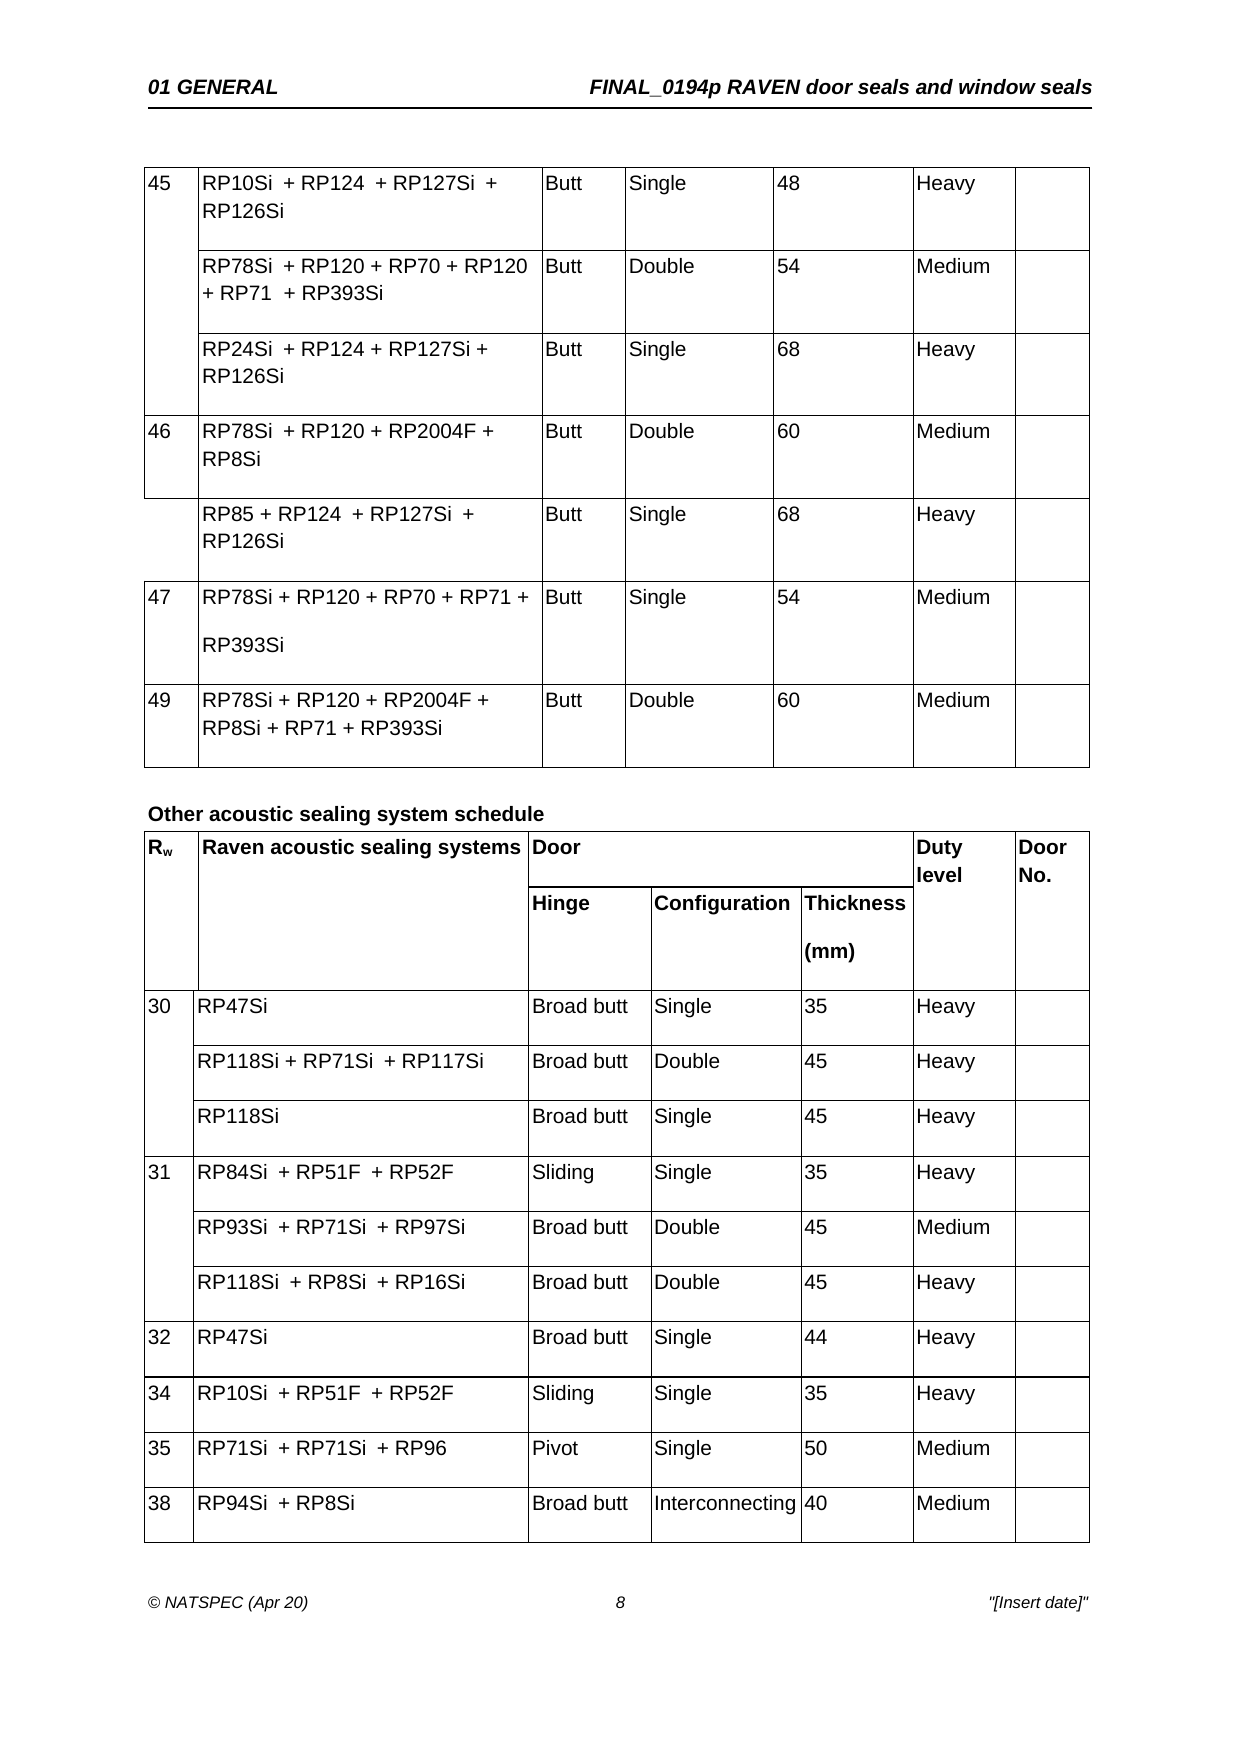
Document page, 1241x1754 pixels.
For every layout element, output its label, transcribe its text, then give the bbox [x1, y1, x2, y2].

table_cell Medium [914, 582, 1015, 684]
table_cell 49 [145, 685, 198, 767]
table_cell Medium [914, 416, 1015, 498]
table_cell Heavy [914, 168, 1015, 250]
table_cell Heavy [914, 1157, 1015, 1211]
table_cell [1016, 1378, 1089, 1432]
table_cell Medium [914, 1212, 1015, 1266]
table_cell Broad butt [529, 1322, 651, 1376]
table_cell 45 [802, 1046, 913, 1100]
table_cell RP78Si + RP120 + RP2004F + RP8Si + RP71 + RP393Si [199, 685, 542, 767]
table_cell 34 [145, 1378, 193, 1432]
table_cell Heavy [914, 991, 1015, 1045]
table_cell RP118Si + RP71Si + RP117Si [194, 1046, 528, 1100]
table_cell Broad butt [529, 1267, 651, 1321]
subtitle Other acoustic sealing system schedule [148, 802, 1092, 826]
table_cell [1016, 582, 1089, 684]
table_cell Medium [914, 685, 1015, 767]
table_cell [1016, 251, 1089, 332]
table_cell RP24Si + RP124 + RP127Si + RP126Si [199, 334, 542, 415]
table_cell [1016, 1433, 1089, 1487]
table_cell 68 [774, 334, 913, 415]
table_header Door No. [1016, 832, 1089, 990]
table_cell [1016, 1322, 1089, 1376]
table_cell RP47Si [194, 1322, 528, 1376]
table_cell Double [626, 251, 773, 332]
table_cell Single [652, 991, 801, 1045]
table_cell 54 [774, 582, 913, 684]
table_cell [1016, 991, 1089, 1045]
table_cell Medium [914, 251, 1015, 332]
table_cell Double [626, 416, 773, 498]
table_cell Single [652, 1378, 801, 1432]
table_cell RP10Si + RP51F + RP52F [194, 1378, 528, 1432]
table_cell [1016, 1488, 1089, 1542]
table_cell RP47Si [194, 991, 528, 1045]
table_cell 45 [145, 168, 198, 415]
table_cell 40 [802, 1488, 913, 1542]
table_cell [1016, 1046, 1089, 1100]
table_cell Double [652, 1046, 801, 1100]
table_cell RP118Si + RP8Si + RP16Si [194, 1267, 528, 1321]
table_cell Butt [543, 168, 625, 250]
table_cell Single [626, 499, 773, 581]
table_cell Broad butt [529, 1046, 651, 1100]
table_cell 60 [774, 416, 913, 498]
table_cell [1016, 334, 1089, 415]
table_header Rw [145, 832, 198, 990]
table_cell Pivot [529, 1433, 651, 1487]
table_cell Single [652, 1433, 801, 1487]
table_cell 35 [802, 1378, 913, 1432]
table_cell Butt [543, 685, 625, 767]
table_cell RP85 + RP124 + RP127Si + RP126Si [199, 499, 542, 581]
table_cell Heavy [914, 1322, 1015, 1376]
table_cell Broad butt [529, 1488, 651, 1542]
table_cell Thickness (mm) [802, 888, 913, 990]
table_cell [1016, 168, 1089, 250]
table_cell RP93Si + RP71Si + RP97Si [194, 1212, 528, 1266]
table_cell Butt [543, 251, 625, 332]
table_cell 48 [774, 168, 913, 250]
table_cell Medium [914, 1433, 1015, 1487]
table_cell 45 [802, 1212, 913, 1266]
table_cell Heavy [914, 499, 1015, 581]
table_cell Hinge [529, 888, 651, 990]
table_cell Single [652, 1157, 801, 1211]
table_cell Sliding [529, 1378, 651, 1432]
table_cell Double [652, 1267, 801, 1321]
table_cell 35 [802, 991, 913, 1045]
table_cell Single [626, 582, 773, 684]
table_cell Heavy [914, 1378, 1015, 1432]
table_cell Heavy [914, 1267, 1015, 1321]
table_cell 47 [145, 582, 198, 684]
table_cell Single [626, 334, 773, 415]
table_header Duty level [914, 832, 1015, 990]
table_cell 44 [802, 1322, 913, 1376]
table_cell Interconnecting [652, 1488, 801, 1542]
table_cell Broad butt [529, 1101, 651, 1156]
table_cell [1016, 685, 1089, 767]
table_cell Double [652, 1212, 801, 1266]
table_cell Broad butt [529, 1212, 651, 1266]
table_cell Butt [543, 416, 625, 498]
table_cell RP94Si + RP8Si [194, 1488, 528, 1542]
table_cell Sliding [529, 1157, 651, 1211]
table_header Raven acoustic sealing systems [199, 832, 528, 990]
table_cell [1016, 1212, 1089, 1266]
table_cell [1016, 1157, 1089, 1211]
table_cell Heavy [914, 334, 1015, 415]
table_cell 46 [145, 416, 198, 498]
table_cell 30 [145, 991, 193, 1156]
table_cell RP10Si + RP124 + RP127Si + RP126Si [199, 168, 542, 250]
table_cell RP71Si + RP71Si + RP96 [194, 1433, 528, 1487]
table_cell RP78Si + RP120 + RP70 + RP71 + RP393Si [199, 582, 542, 684]
table_cell Butt [543, 582, 625, 684]
table_cell Butt [543, 334, 625, 415]
table_cell 35 [145, 1433, 193, 1487]
table_cell 35 [802, 1157, 913, 1211]
table_cell RP78Si + RP120 + RP70 + RP120 + RP71 + RP393Si [199, 251, 542, 332]
table_header Door [529, 832, 913, 886]
table_cell Single [652, 1322, 801, 1376]
table_cell Single [652, 1101, 801, 1156]
table_cell [1016, 1101, 1089, 1156]
table_cell [1016, 499, 1089, 581]
table_cell RP118Si [194, 1101, 528, 1156]
table_cell 60 [774, 685, 913, 767]
table_cell 31 [145, 1157, 193, 1321]
table_cell Double [626, 685, 773, 767]
table_cell 50 [802, 1433, 913, 1487]
table_cell Single [626, 168, 773, 250]
table_cell Medium [914, 1488, 1015, 1542]
table_cell RP78Si + RP120 + RP2004F + RP8Si [199, 416, 542, 498]
table_cell [1016, 416, 1089, 498]
table_cell Heavy [914, 1046, 1015, 1100]
table_cell 45 [802, 1101, 913, 1156]
table_cell Broad butt [529, 991, 651, 1045]
table_cell 32 [145, 1322, 193, 1376]
table_cell RP84Si + RP51F + RP52F [194, 1157, 528, 1211]
table_cell 68 [774, 499, 913, 581]
table_cell [1016, 1267, 1089, 1321]
table_cell Butt [543, 499, 625, 581]
table_cell 38 [145, 1488, 193, 1542]
table_cell 45 [802, 1267, 913, 1321]
table_cell Configuration [652, 888, 801, 990]
table_cell 54 [774, 251, 913, 332]
table_cell Heavy [914, 1101, 1015, 1156]
